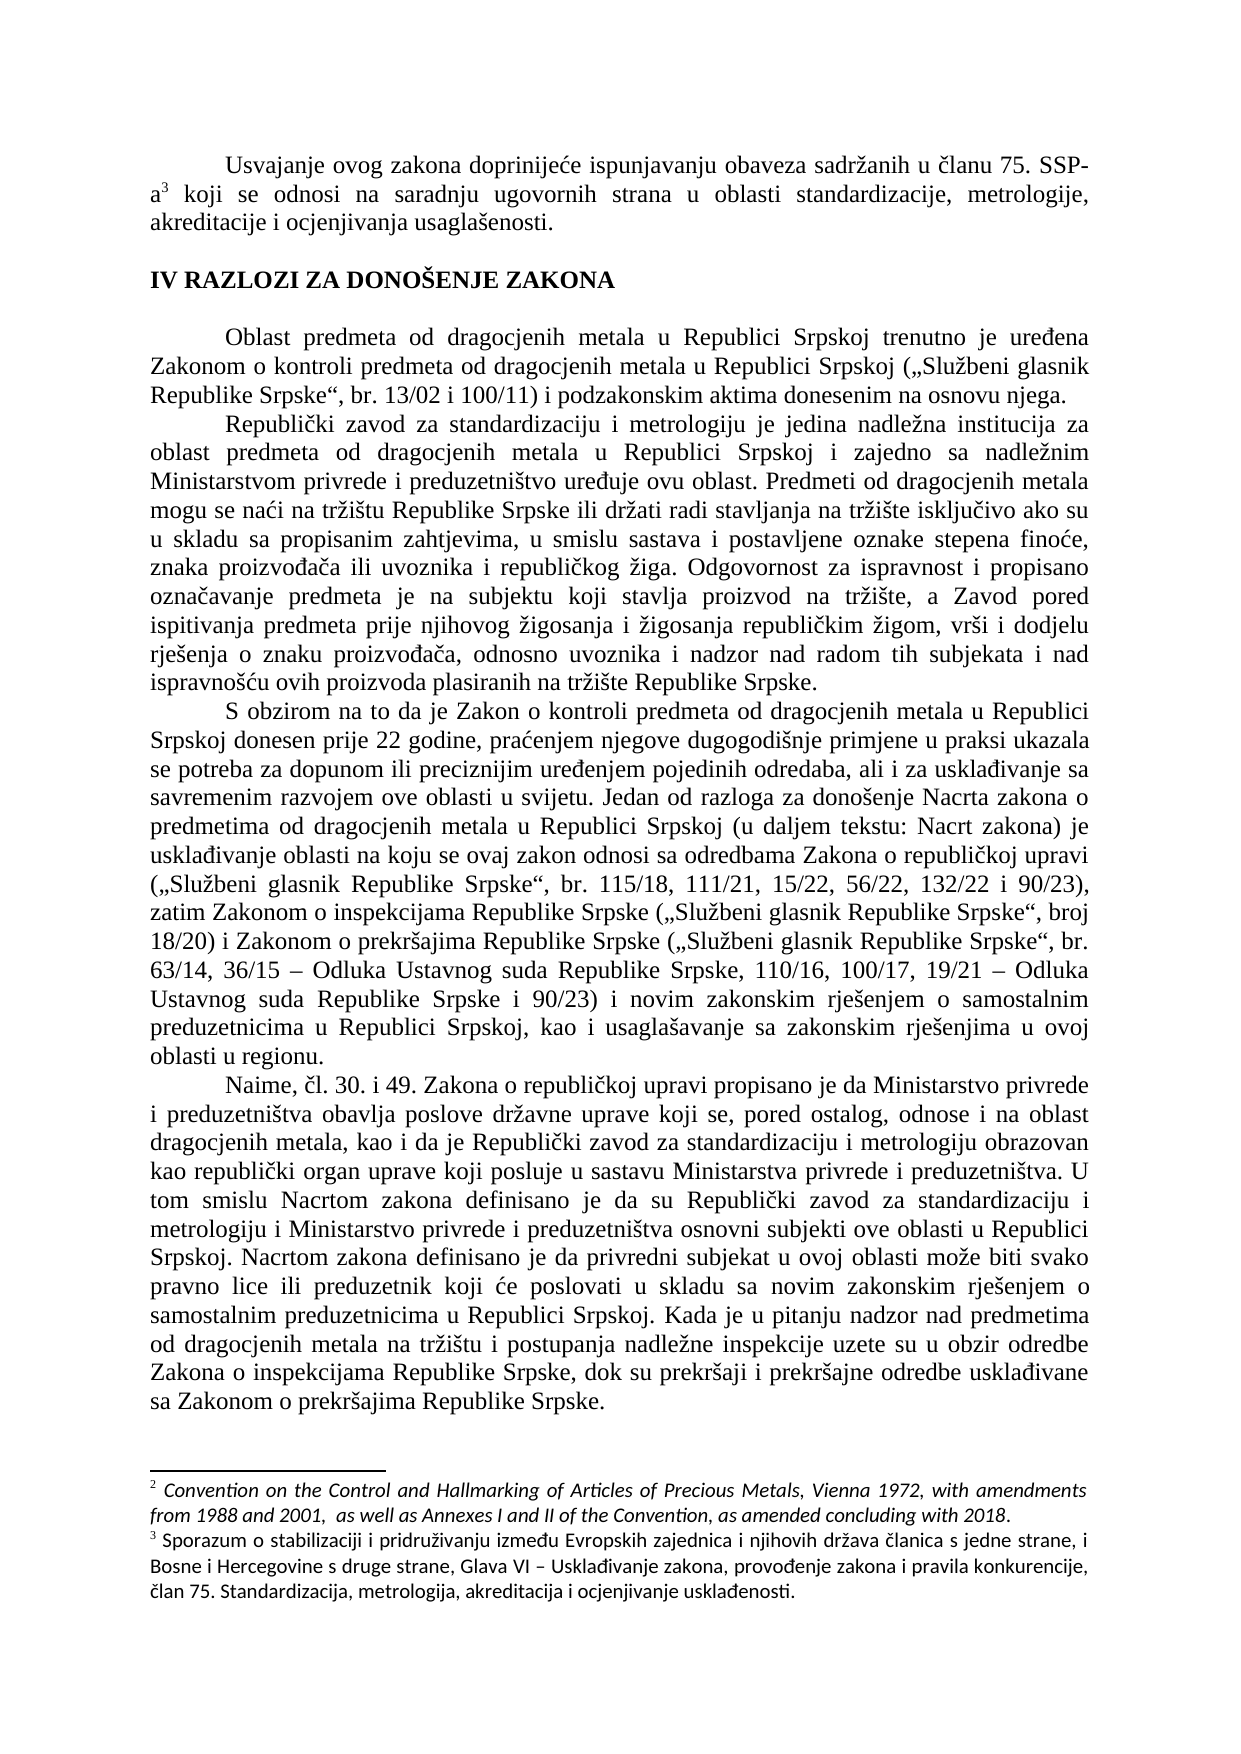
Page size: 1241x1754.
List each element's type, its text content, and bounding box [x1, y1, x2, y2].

text Usvajanje ovog zakona doprinijeće ispunjavanju obaveza sadržanih u članu 75. SSP-a koji se odnosi na saradnju ugovornih strana u oblasti standardizacije, metrologije, akreditacije i ocjenjivanja usaglašenosti. [150, 150, 1090, 236]
text Oblast predmeta od dragocjenih metala u Republici Srpskoj trenutno je uređena Zakonom o kontroli predmeta od dragocjenih metala u Republici Srpskoj („Službeni glasnik Republike Srpske“, br. 13/02 i 100/11) i podzakonskim aktima donesenim na osnovu njega. [150, 322, 1090, 409]
text Republički zavod za standardizaciju i metrologiju je jedina nadležna institucija za oblast predmeta od dragocjenih metala u Republici Srpskoj i zajedno sa nadležnim Ministarstvom privrede i preduzetništvo uređuje ovu oblast. Predmeti od dragocjenih metala mogu se naći na tržištu Republike Srpske ili držati radi stavljanja na tržište isključivo ako su u skladu sa propisanim zahtjevima, u smislu sastava i postavljene oznake stepena finoće, znaka proizvođača ili uvoznika i republičkog žiga. Odgovornost za ispravnost i propisano označavanje predmeta je na subjektu koji stavlja proizvod na tržište, a Zavod pored ispitivanja predmeta prije njihovog žigosanja i žigosanja republičkim žigom, vrši i dodjelu rješenja o znaku proizvođača, odnosno uvoznika i nadzor nad radom tih subjekata i nad ispravnošću ovih proizvoda plasiranih na tržište Republike Srpske. [150, 409, 1090, 696]
text IV RAZLOZI ZA DONOŠENJE ZAKONA [150, 265, 1090, 294]
text S obzirom na to da je Zakon o kontroli predmeta od dragocjenih metala u Republici Srpskoj donesen prije 22 godine, praćenjem njegove dugogodišnje primjene u praksi ukazala se potreba za dopunom ili preciznijim uređenjem pojedinih odredaba, ali i za usklađivanje sa savremenim razvojem ove oblasti u svijetu. Jedan od razloga za donošenje Nacrta zakona o predmetima od dragocjenih metala u Republici Srpskoj (u daljem tekstu: Nacrt zakona) je usklađivanje oblasti na koju se ovaj zakon odnosi sa odredbama Zakona o republičkoj upravi („Službeni glasnik Republike Srpske“, br. 115/18, 111/21, 15/22, 56/22, 132/22 i 90/23), zatim Zakonom o inspekcijama Republike Srpske („Službeni glasnik Republike Srpske“, broj 18/20) i Zakonom o prekršajima Republike Srpske („Službeni glasnik Republike Srpske“, br. 63/14, 36/15 – Odluka Ustavnog suda Republike Srpske, 110/16, 100/17, 19/21 – Odluka Ustavnog suda Republike Srpske i 90/23) i novim zakonskim rješenjem o samostalnim preduzetnicima u Republici Srpskoj, kao i usaglašavanje sa zakonskim rješenjima u ovoj oblasti u regionu. [150, 696, 1090, 1070]
text Naime, čl. 30. i 49. Zakona o republičkoj upravi propisano je da Ministarstvo privrede i preduzetništva obavlja poslove državne uprave koji se, pored ostalog, odnose i na oblast dragocjenih metala, kao i da je Republički zavod za standardizaciju i metrologiju obrazovan kao republički organ uprave koji posluje u sastavu Ministarstva privrede i preduzetništva. U tom smislu Nacrtom zakona definisano je da su Republički zavod za standardizaciju i metrologiju i Ministarstvo privrede i preduzetništva osnovni subjekti ove oblasti u Republici Srpskoj. Nacrtom zakona definisano je da privredni subjekat u ovoj oblasti može biti svako pravno lice ili preduzetnik koji će poslovati u skladu sa novim zakonskim rješenjem o samostalnim preduzetnicima u Republici Srpskoj. Kada je u pitanju nadzor nad predmetima od dragocjenih metala na tržištu i postupanja nadležne inspekcije uzete su u obzir odredbe Zakona o inspekcijama Republike Srpske, dok su prekršaji i prekršajne odredbe usklađivane sa Zakonom o prekršajima Republike Srpske. [150, 1070, 1090, 1415]
